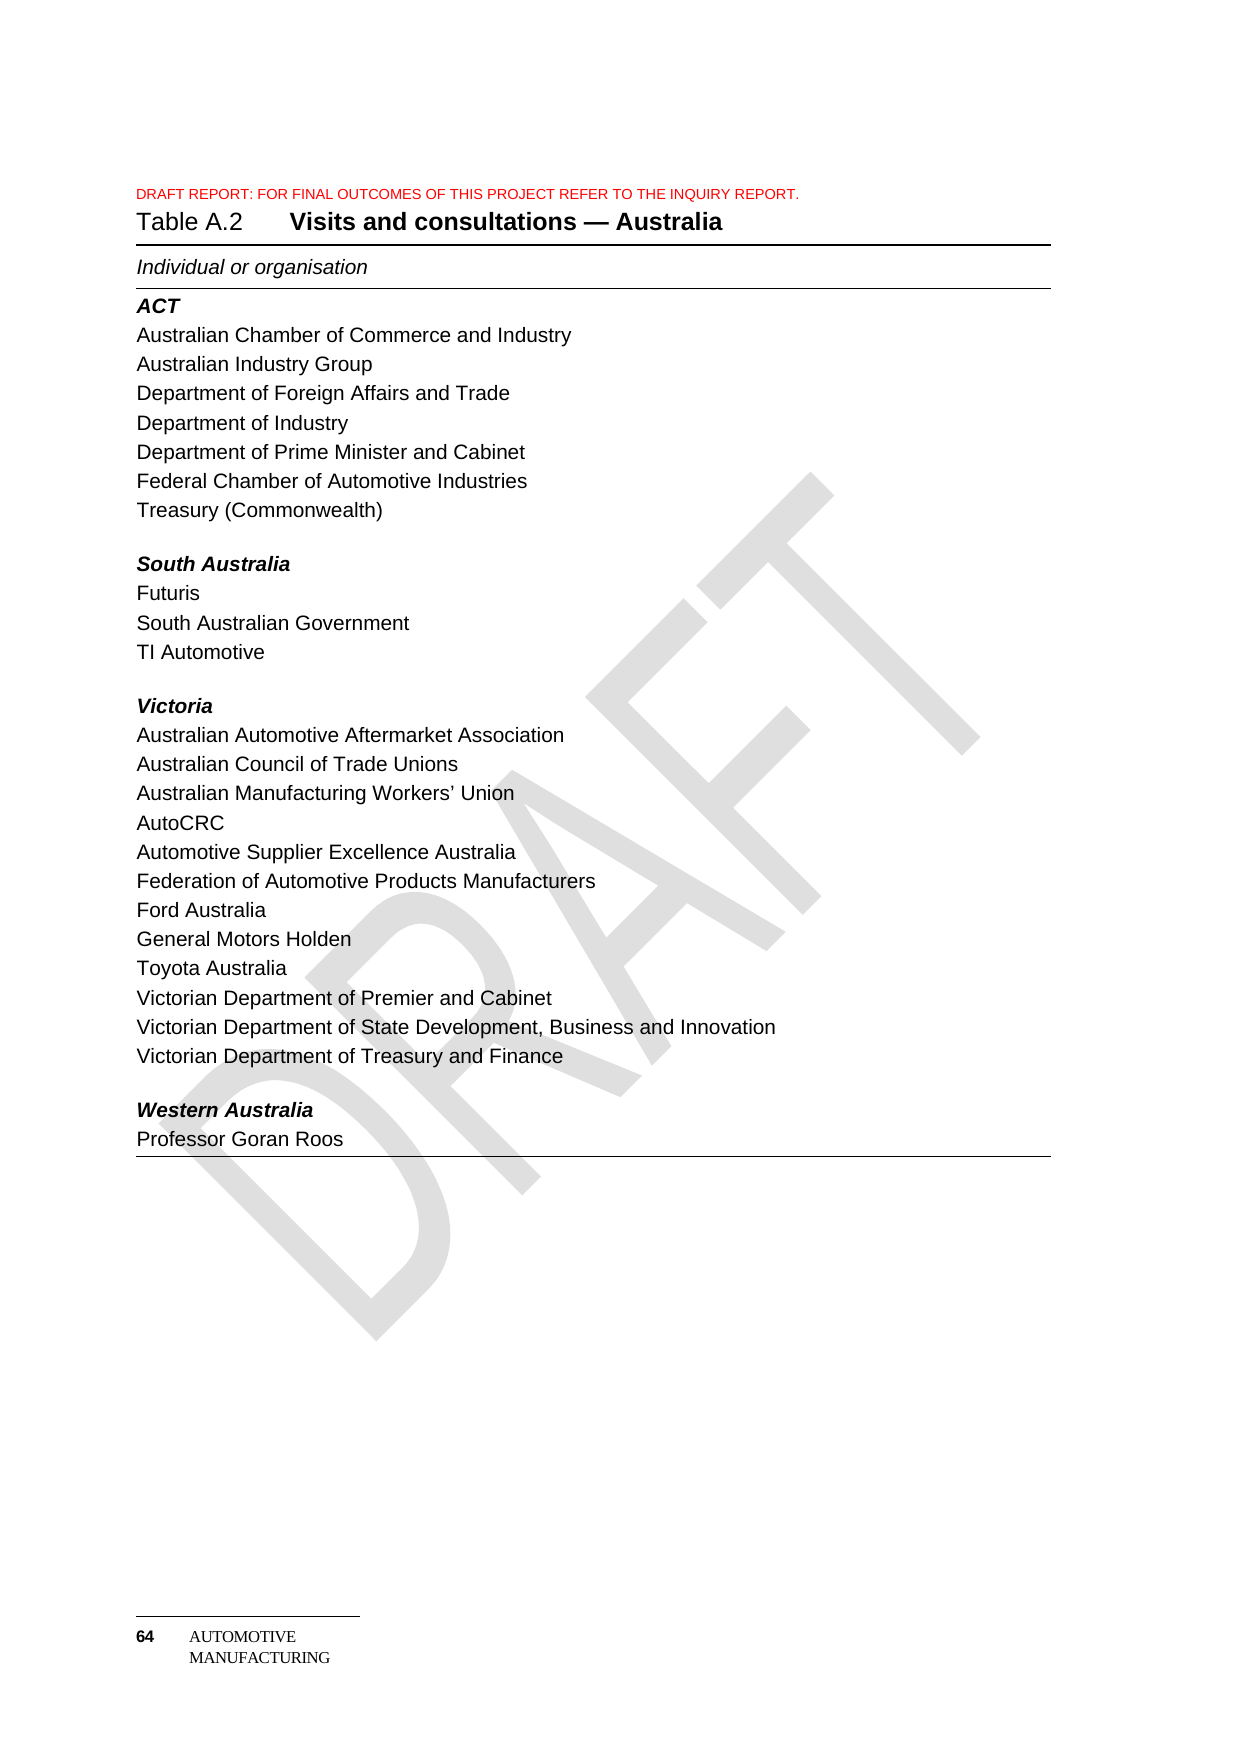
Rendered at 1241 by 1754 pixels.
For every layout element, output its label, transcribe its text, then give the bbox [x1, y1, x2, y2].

table_cell Victoria [136, 668, 1051, 722]
table_cell Department of Prime Minister and Cabinet [136, 439, 1051, 468]
table_cell Australian Council of Trade Unions [136, 752, 1051, 781]
text Table A.2 Visits and consultations — Australia [136, 207, 1051, 236]
table_cell South Australia [136, 527, 1051, 581]
table_cell Victorian Department of Premier and Cabinet [136, 985, 1051, 1014]
table_cell Australian Automotive Aftermarket Association [136, 723, 1051, 752]
table_cell Ford Australia [136, 898, 1051, 927]
table_cell Treasury (Commonwealth) [136, 498, 1051, 527]
table_cell South Australian Government [136, 610, 1051, 639]
table_cell Department of Foreign Affairs and Trade [136, 381, 1051, 410]
table_cell Professor Goran Roos [136, 1127, 1051, 1156]
table_cell Automotive Supplier Excellence Australia [136, 839, 1051, 868]
table_cell Federal Chamber of Automotive Industries [136, 468, 1051, 497]
table_cell Australian Chamber of Commerce and Industry [136, 323, 1051, 352]
table_cell Victorian Department of Treasury and Finance [136, 1043, 1051, 1072]
table_cell Australian Industry Group [136, 352, 1051, 381]
table_cell Futuris [136, 581, 1051, 610]
table_header Individual or organisation [136, 246, 1051, 287]
table_cell Department of Industry [136, 410, 1051, 439]
table_cell TI Automotive [136, 639, 1051, 668]
table_cell Federation of Automotive Products Manufacturers [136, 868, 1051, 897]
table_cell AutoCRC [136, 810, 1051, 839]
table_cell Victorian Department of State Development, Business and Innovation [136, 1014, 1051, 1043]
table_cell Australian Manufacturing Workers’ Union [136, 781, 1051, 810]
table_cell ACT [136, 289, 1051, 322]
table_cell General Motors Holden [136, 927, 1051, 956]
table_cell Western Australia [136, 1073, 1051, 1127]
table_cell Toyota Australia [136, 956, 1051, 985]
